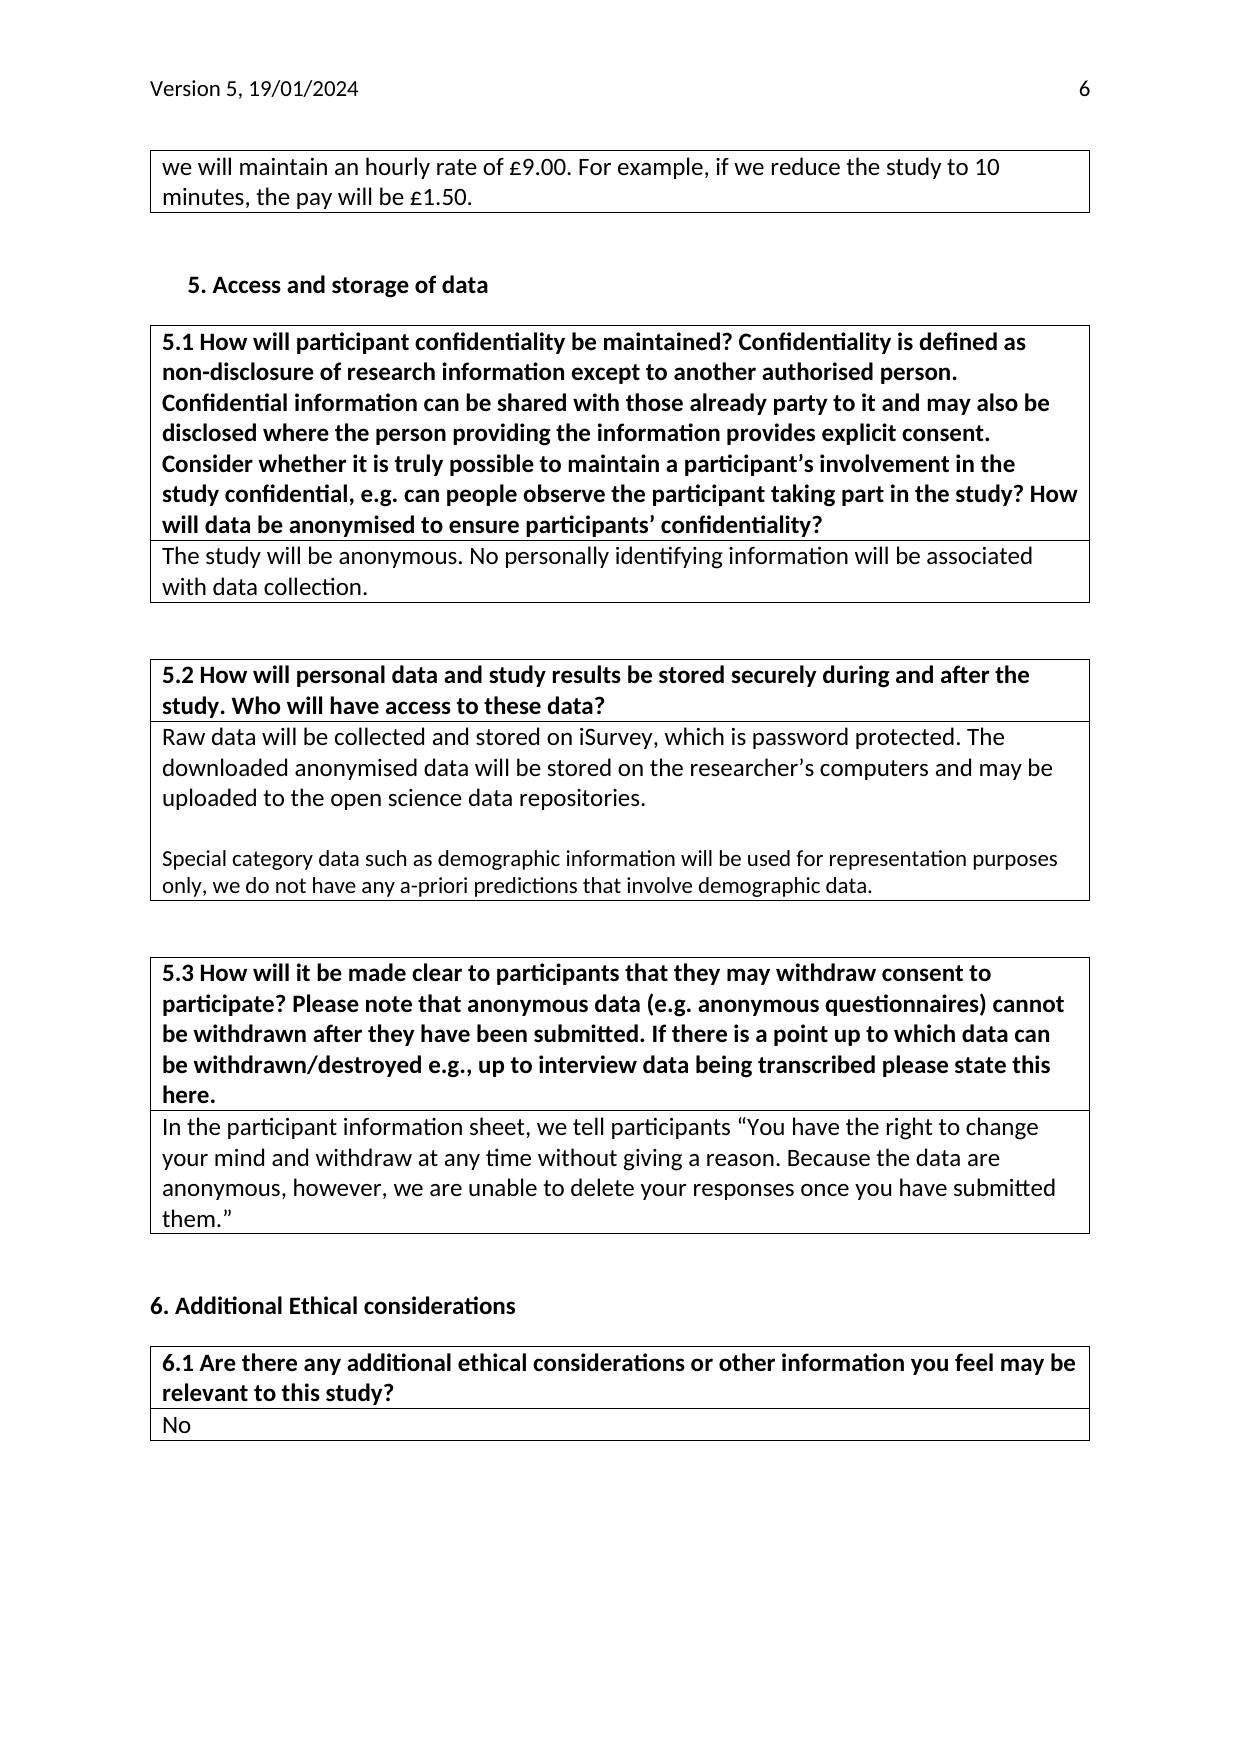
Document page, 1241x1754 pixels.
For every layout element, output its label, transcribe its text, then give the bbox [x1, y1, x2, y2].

table_header 5.3 How will it be made clear to participants that they may withdraw consent to participate? Please note that anonymous data (e.g. anonymous questionnaires) cannot be withdrawn after they have been submitted. If there is a point up to which data can be withdrawn/destroyed e.g., up to interview data being transcribed please state this here. [151, 958, 1089, 1110]
table_cell No [151, 1409, 1089, 1440]
table_cell Raw data will be collected and stored on iSurvey, which is password protected. The downloaded anonymised data will be stored on the researcher’s computers and may be uploaded to the open science data repositories. Special category data such as demographic information will be used for representation purposes only, we do not have any a-priori predictions that involve demographic data. [151, 722, 1089, 900]
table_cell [151, 151, 1089, 212]
table_header 6.1 Are there any additional ethical considerations or other information you feel may be relevant to this study? [151, 1347, 1089, 1408]
table_cell In the participant information sheet, we tell participants “You have the right to change your mind and withdraw at any time without giving a reason. Because the data are anonymous, however, we are unable to delete your responses once you have submitted them.” [151, 1111, 1089, 1233]
text 5. Access and storage of data [187, 269, 1090, 299]
text 6. Additional Ethical considerations [150, 1290, 1090, 1321]
table_cell The study will be anonymous. No personally identifying information will be associated with data collection. [151, 541, 1089, 602]
table_header 5.1 How will participant confidentiality be maintained? Confidentiality is defined as non-disclosure of research information except to another authorised person. Confidential information can be shared with those already party to it and may also be disclosed where the person providing the information provides explicit consent. Consider whether it is truly possible to maintain a participant’s involvement in the study confidential, e.g. can people observe the participant taking part in the study? How will data be anonymised to ensure participants’ confidentiality? [151, 326, 1089, 539]
table_header 5.2 How will personal data and study results be stored securely during and after the study. Who will have access to these data? [151, 660, 1089, 721]
